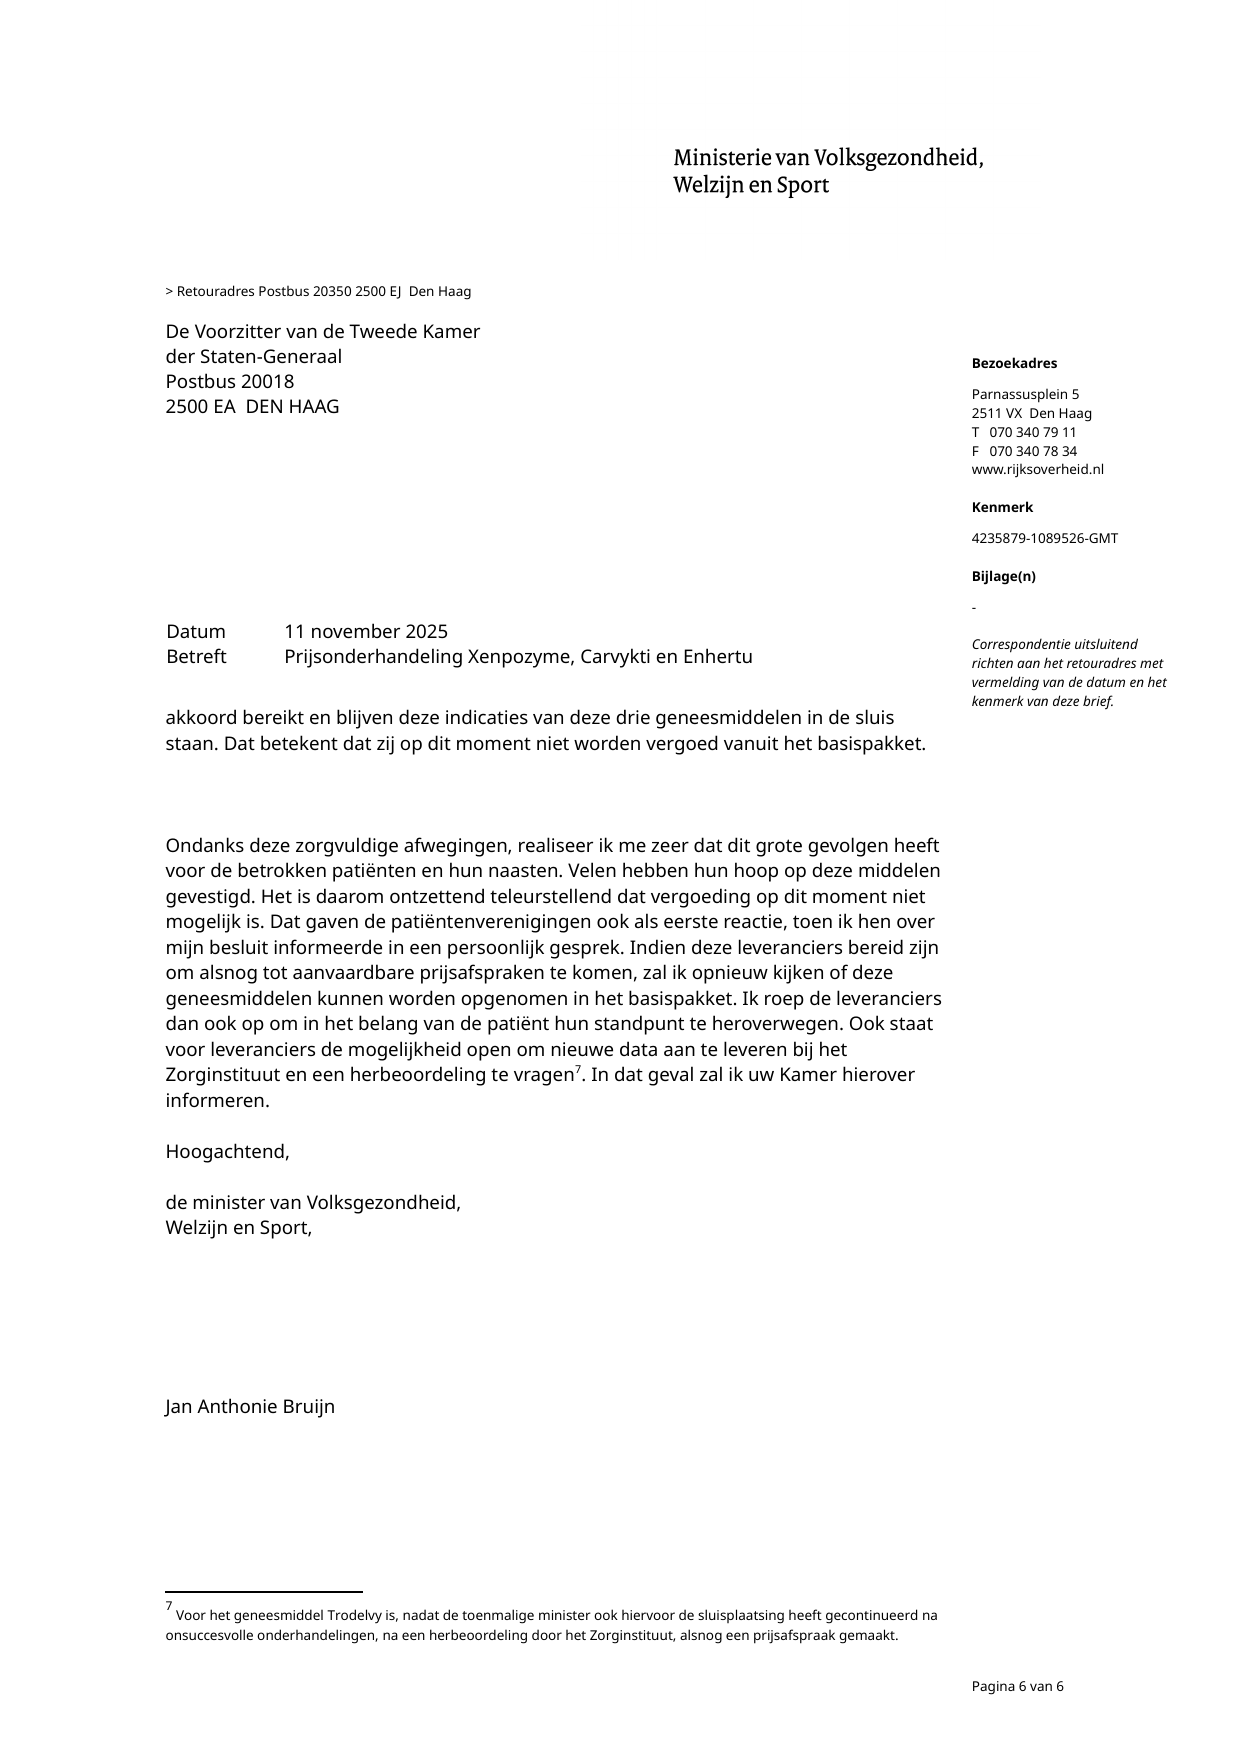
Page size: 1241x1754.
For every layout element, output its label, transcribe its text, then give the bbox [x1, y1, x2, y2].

picture [581, 0, 1042, 260]
text Welzijn en Sport, [165, 1215, 951, 1240]
text Hoogachtend, [165, 1138, 951, 1164]
text de minister van Volksgezondheid, [165, 1189, 951, 1215]
text Jan Anthonie Bruijn [165, 1393, 951, 1419]
text Ondanks deze zorgvuldige afwegingen, realiseer ik me zeer dat dit grote gevolgen heeft voor de betrokken patiënten en hun naasten. Velen hebben hun hoop op deze middelen gevestigd. Het is daarom ontzettend teleurstellend dat vergoeding op dit moment niet mogelijk is. Dat gaven de patiëntenverenigingen ook als eerste reactie, toen ik hen over mijn besluit informeerde in een persoonlijk gesprek. Indien deze leveranciers bereid zijn om alsnog tot aanvaardbare prijsafspraken te komen, zal ik opnieuw kijken of deze geneesmiddelen kunnen worden opgenomen in het basispakket. Ik roep de leveranciers dan ook op om in het belang van de patiënt hun standpunt te heroverwegen. Ook staat voor leveranciers de mogelijkheid open om nieuwe data aan te leveren bij het Zorginstituut en een herbeoordeling te vragen. In dat geval zal ik uw Kamer hierover informeren. [165, 832, 951, 1113]
